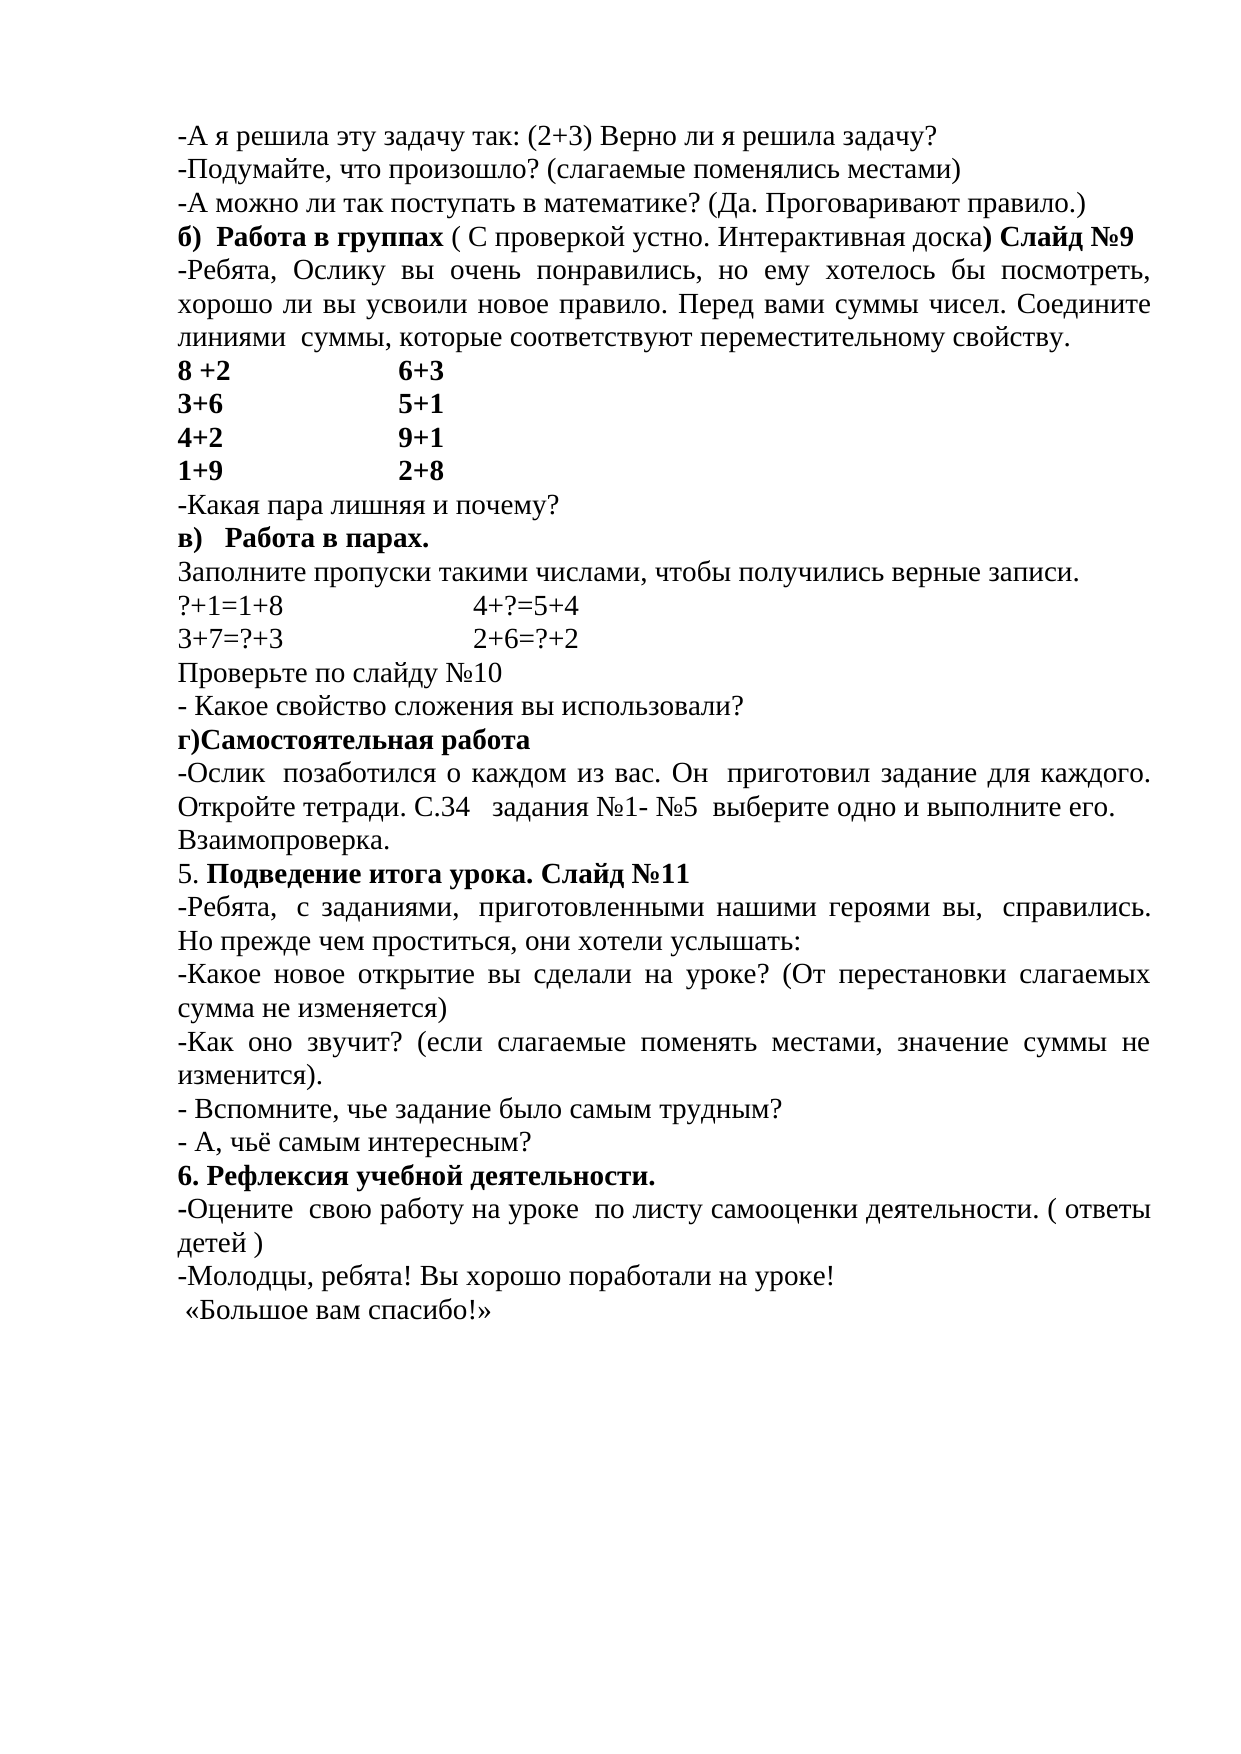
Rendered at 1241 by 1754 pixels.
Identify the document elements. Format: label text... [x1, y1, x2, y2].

text Заполните пропуски такими числами, чтобы получились верные записи. [177, 554, 1152, 588]
text 6. Рефлексия учебной деятельности. [177, 1158, 1152, 1191]
text -А я решила эту задачу так: (2+3) Верно ли я решила задачу? [177, 118, 1152, 152]
text -Ребята, Ослику вы очень понравились, но ему хотелось бы посмотреть, хорошо ли вы усвоили новое правило. Перед вами суммы чисел. Соедините линиями суммы, которые соответствуют переместительному свойству. [177, 252, 1152, 353]
text Взаимопроверка. [177, 822, 1152, 856]
text - Какое свойство сложения вы использовали? [177, 688, 1152, 722]
text -Молодцы, ребята! Вы хорошо поработали на уроке! [177, 1258, 1152, 1292]
text - А, чьё самым интересным? [177, 1124, 1152, 1158]
text 3+6 5+1 [177, 386, 1152, 420]
text 1+9 2+8 [177, 453, 1152, 487]
text «Большое вам спасибо!» [177, 1292, 1152, 1326]
text 5. Подведение итога урока. Слайд №11 [177, 856, 1152, 889]
text 4+2 9+1 [177, 420, 1152, 453]
text -Оцените свою работу на уроке по листу самооценки деятельности. ( ответы детей ) [177, 1191, 1152, 1258]
text -Как оно звучит? (если слагаемые поменять местами, значение суммы не изменится). [177, 1024, 1152, 1091]
text -Ребята, с заданиями, приготовленными нашими героями вы, справились. Но прежде чем проститься, они хотели услышать: [177, 889, 1152, 957]
text ?+1=1+8 4+?=5+4 [177, 588, 1152, 621]
text -Подумайте, что произошло? (слагаемые поменялись местами) [177, 152, 1152, 185]
text 3+7=?+3 2+6=?+2 [177, 621, 1152, 655]
text -Какая пара лишняя и почему? [177, 487, 1152, 521]
text -Ослик позаботился о каждом из вас. Он приготовил задание для каждого. Откройте тетради. С.34 задания №1- №5 выберите одно и выполните его. [177, 755, 1152, 822]
text б) Работа в группах ( С проверкой устно. Интерактивная доска) Слайд №9 [177, 219, 1152, 252]
text г)Самостоятельная работа [177, 722, 1152, 755]
text -А можно ли так поступать в математике? (Да. Проговаривают правило.) [177, 185, 1152, 219]
text в) Работа в парах. [177, 521, 1152, 554]
text Проверьте по слайду №10 [177, 655, 1152, 688]
text - Вспомните, чье задание было самым трудным? [177, 1091, 1152, 1124]
text 8 +2 6+3 [177, 353, 1152, 386]
text -Какое новое открытие вы сделали на уроке? (От перестановки слагаемых сумма не изменяется) [177, 957, 1152, 1024]
